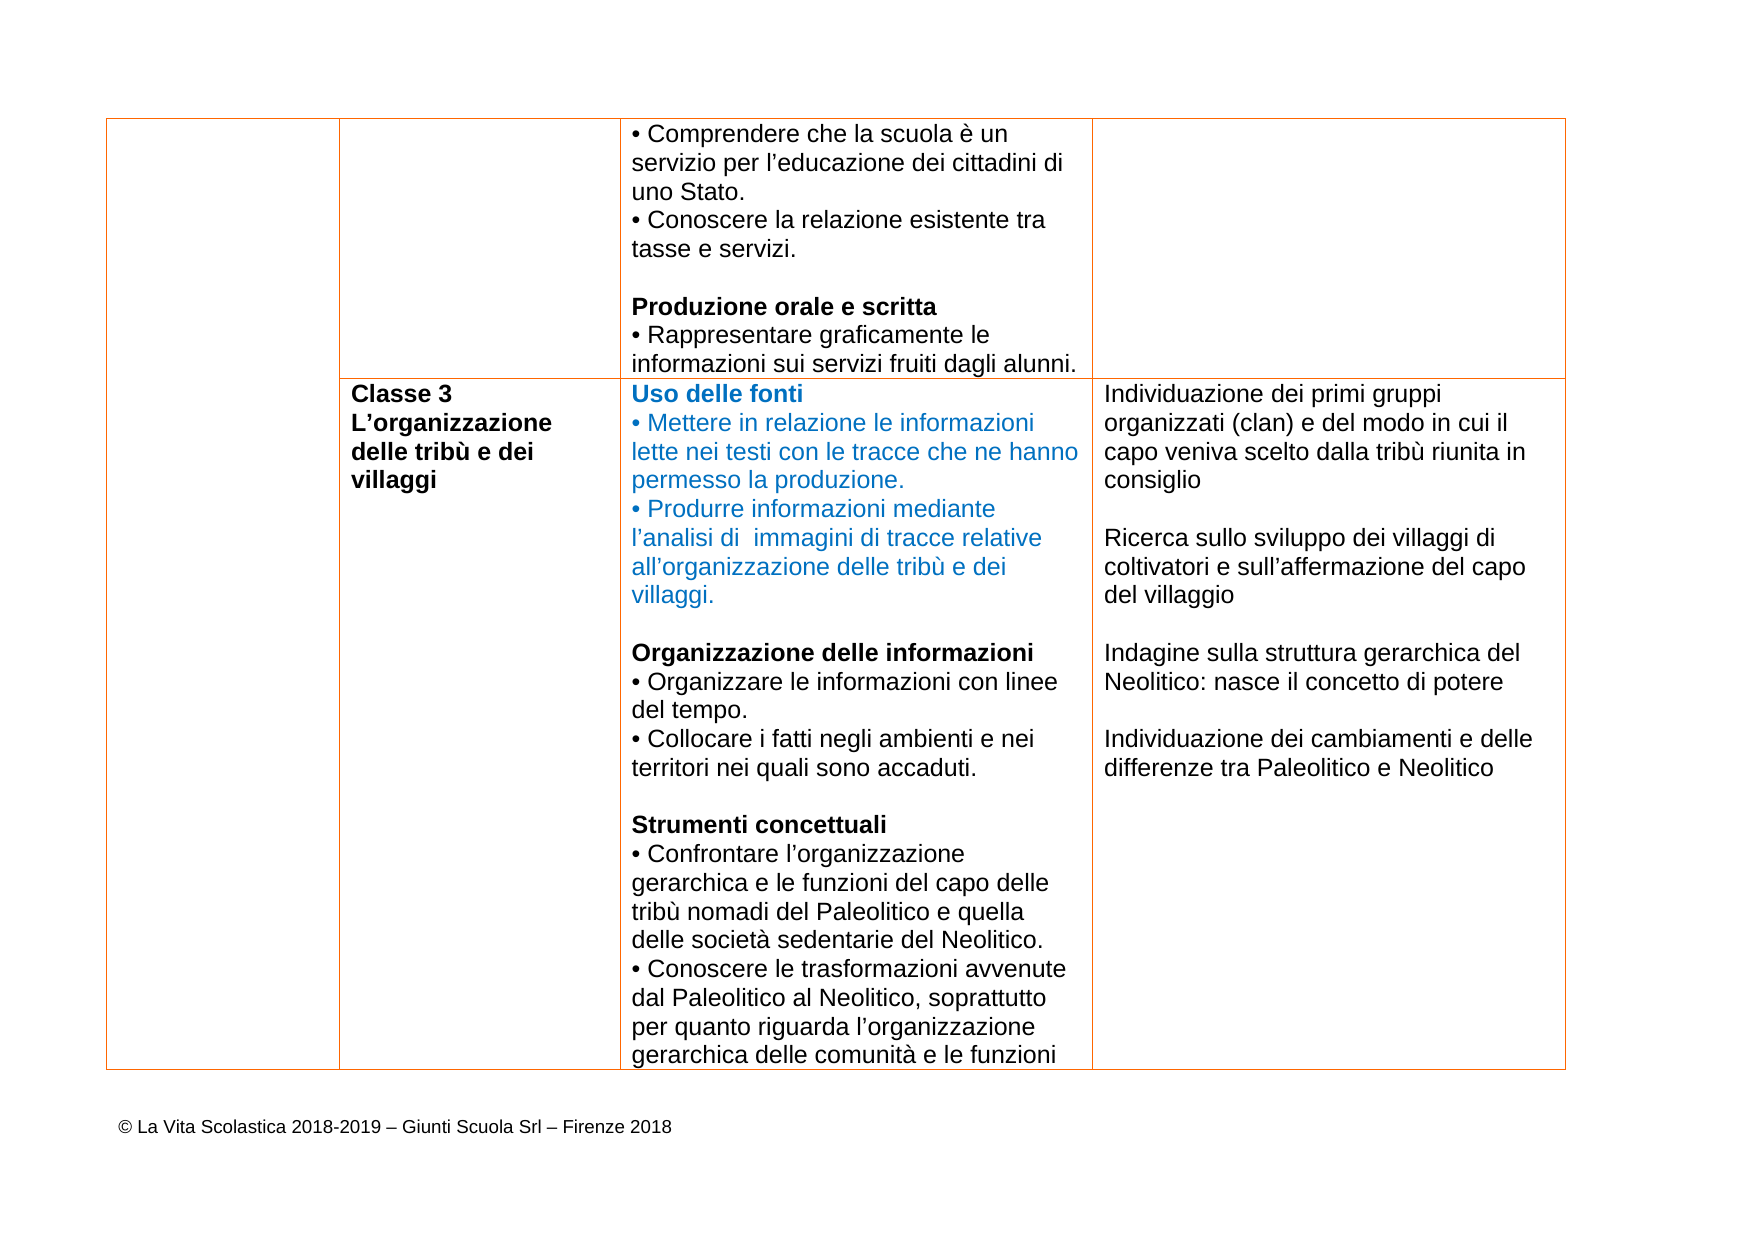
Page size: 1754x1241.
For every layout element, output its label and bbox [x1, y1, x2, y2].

table_cell [621, 379, 1092, 1069]
table_cell [340, 379, 620, 1069]
table_cell [340, 119, 620, 378]
table_cell [1093, 119, 1565, 378]
table_cell [621, 119, 1092, 378]
table_cell [1093, 379, 1565, 1069]
